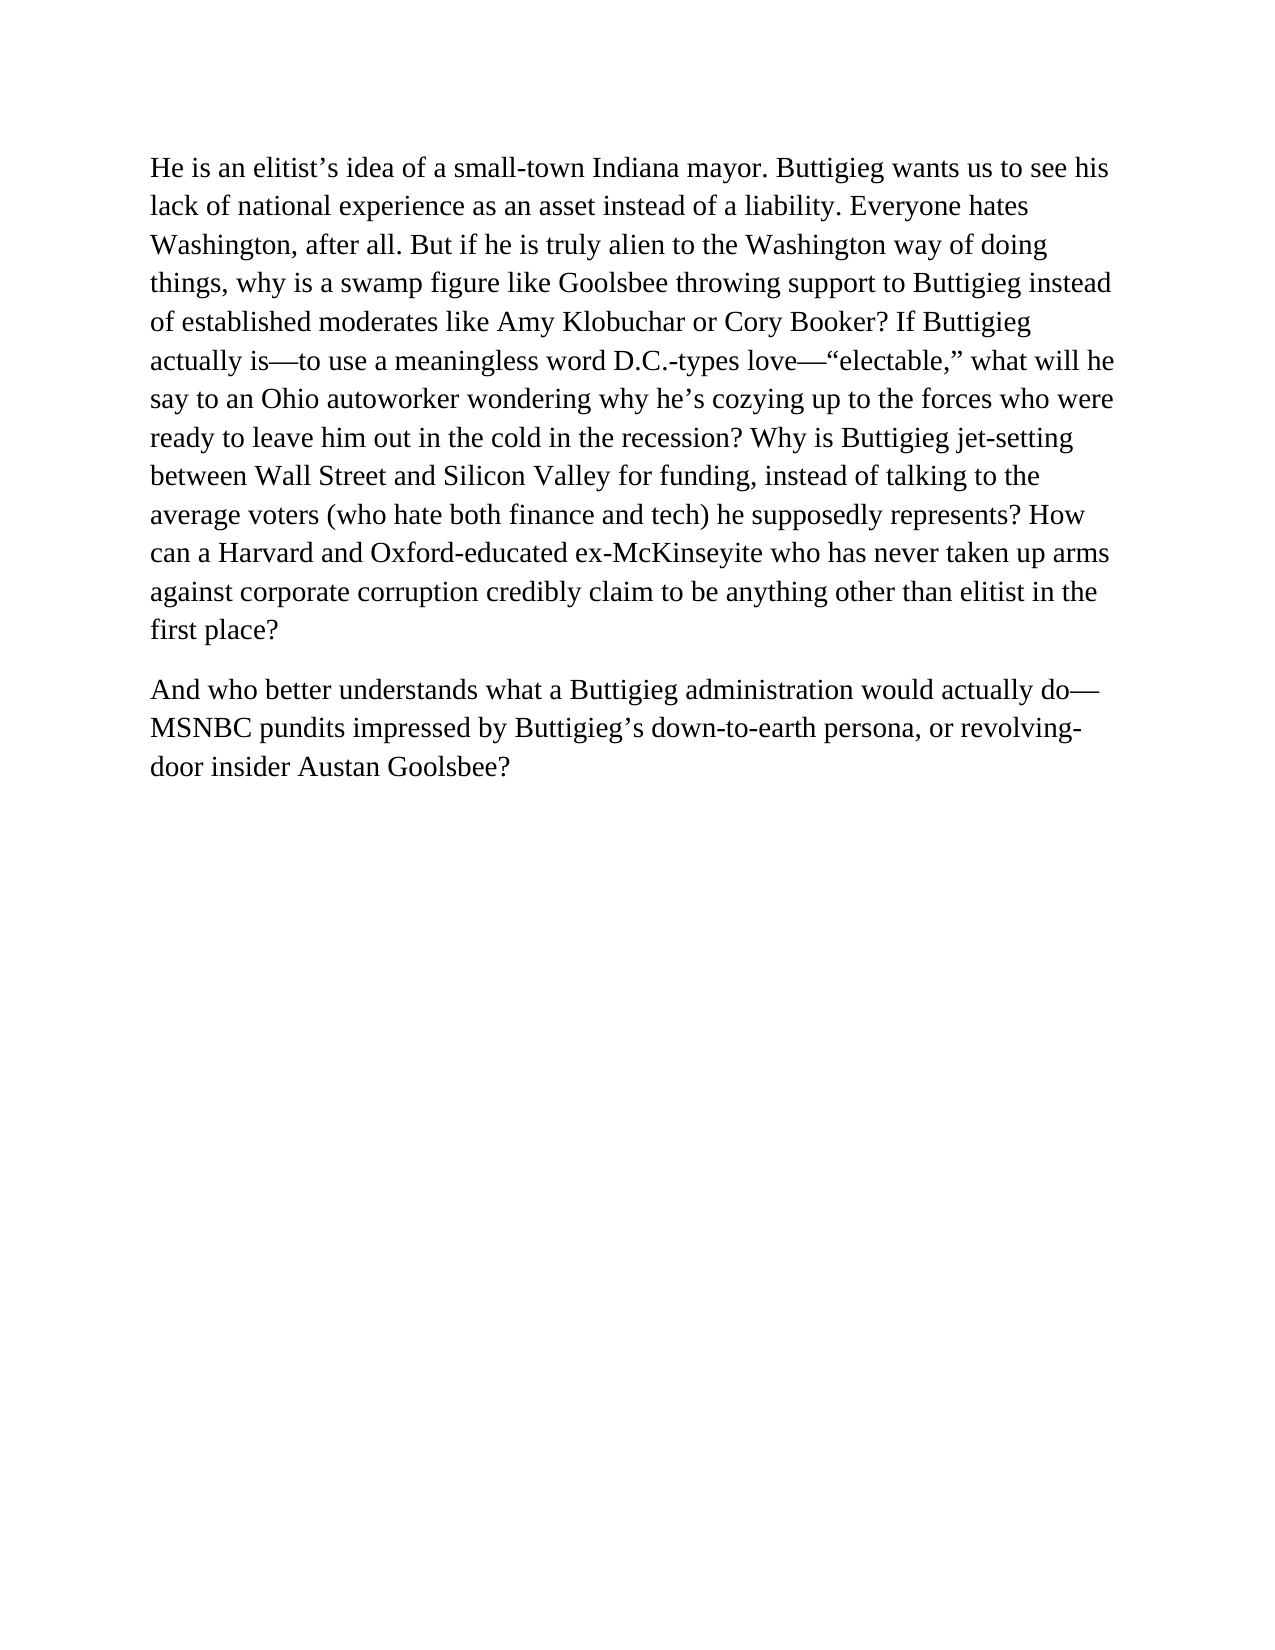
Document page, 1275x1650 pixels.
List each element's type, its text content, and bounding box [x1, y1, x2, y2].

text And who better understands what a Buttigieg administration would actually do—MSNBC pundits impressed by Buttigieg’s down-to-earth persona, or revolving-door insider Austan Goolsbee? [150, 672, 1125, 782]
text He is an elitist’s idea of a small-town Indiana mayor. Buttigieg wants us to see his lack of national experience as an asset instead of a liability. Everyone hates Washington, after all. But if he is truly alien to the Washington way of doing things, why is a swamp figure like Goolsbee throwing support to Buttigieg instead of established moderates like Amy Klobuchar or Cory Booker? If Buttigieg actually is—to use a meaningless word D.C.-types love—“electable,” what will he say to an Ohio autoworker wondering why he’s cozying up to the forces who were ready to leave him out in the cold in the recession? Why is Buttigieg jet-setting between Wall Street and Silicon Valley for funding, instead of talking to the average voters (who hate both finance and tech) he supposedly represents? How can a Harvard and Oxford-educated ex-McKinseyite who has never taken up arms against corporate corruption credibly claim to be anything other than elitist in the first place? [150, 150, 1125, 646]
